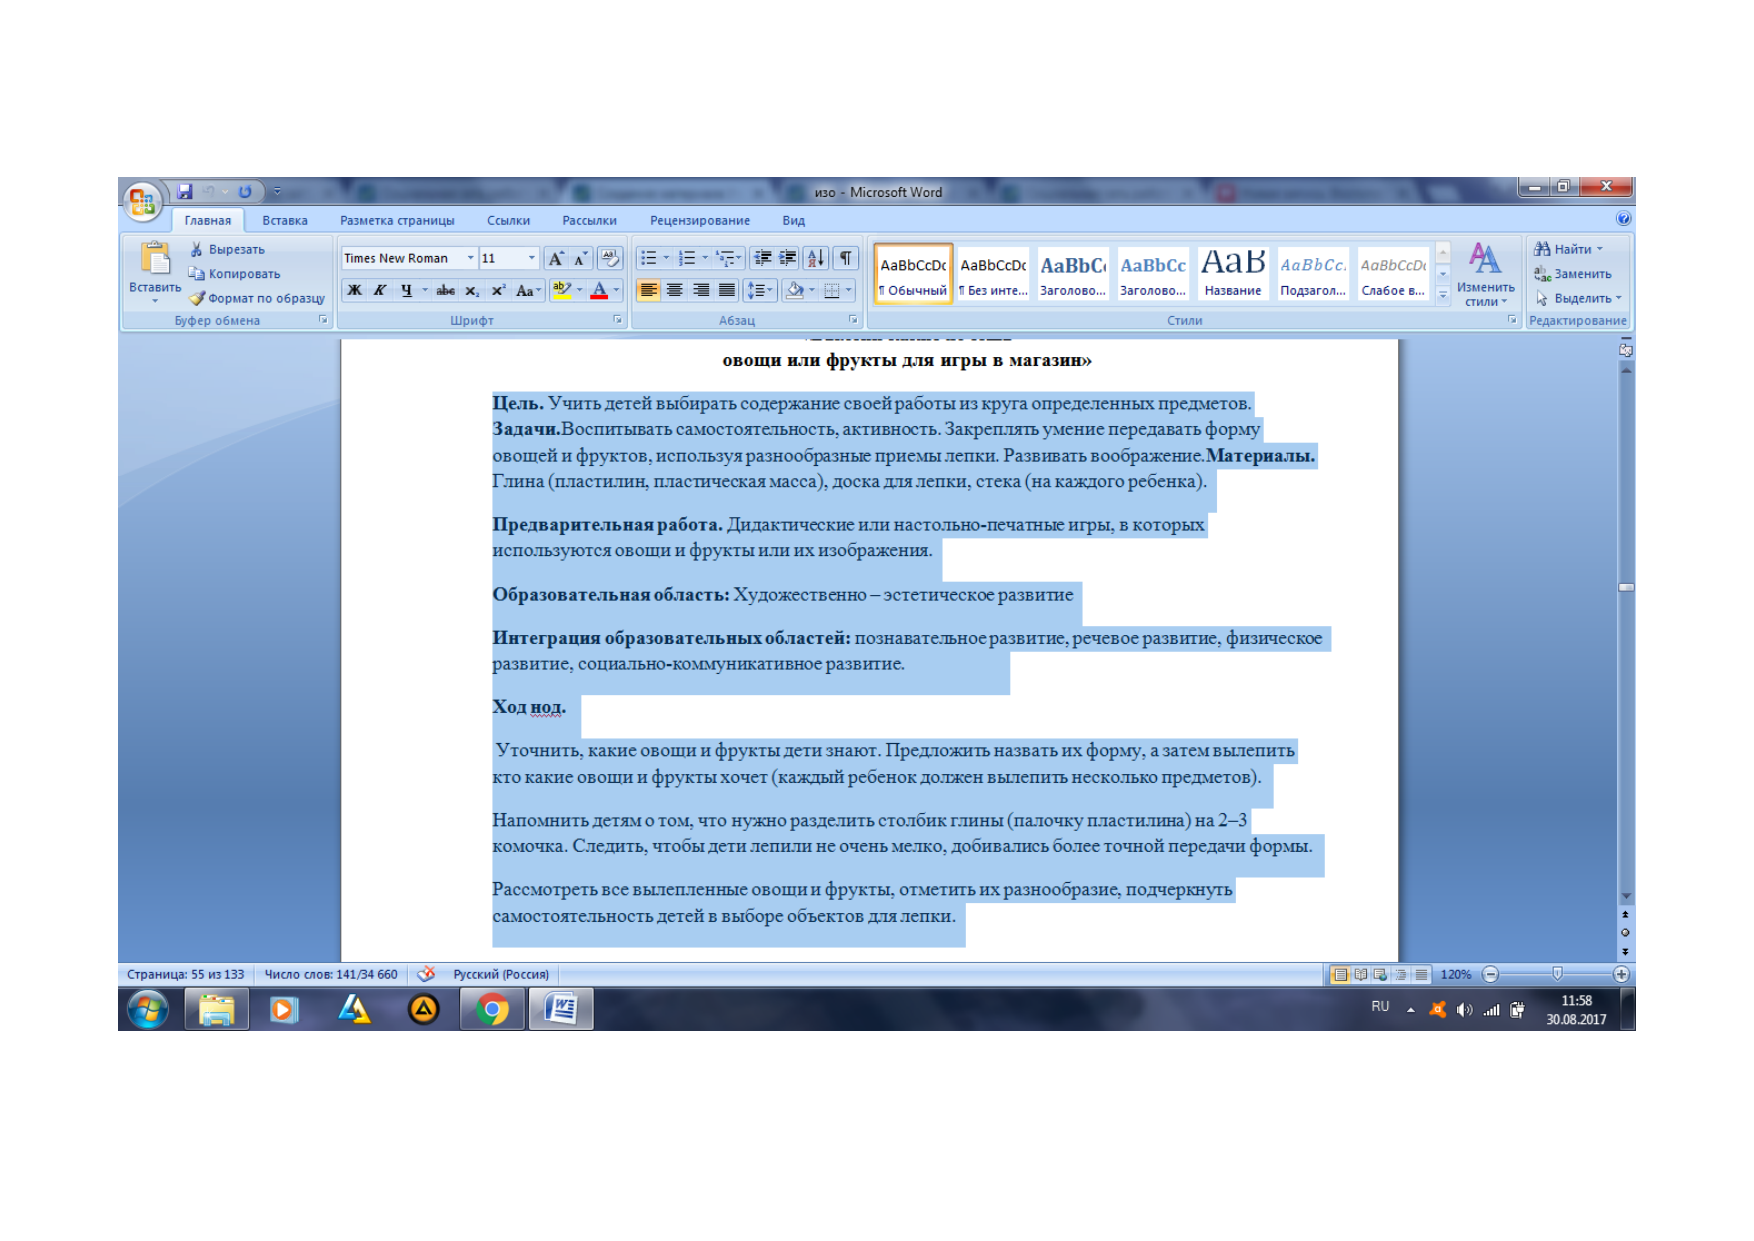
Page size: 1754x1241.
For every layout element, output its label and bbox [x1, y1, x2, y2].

picture [118, 177, 1636, 1031]
